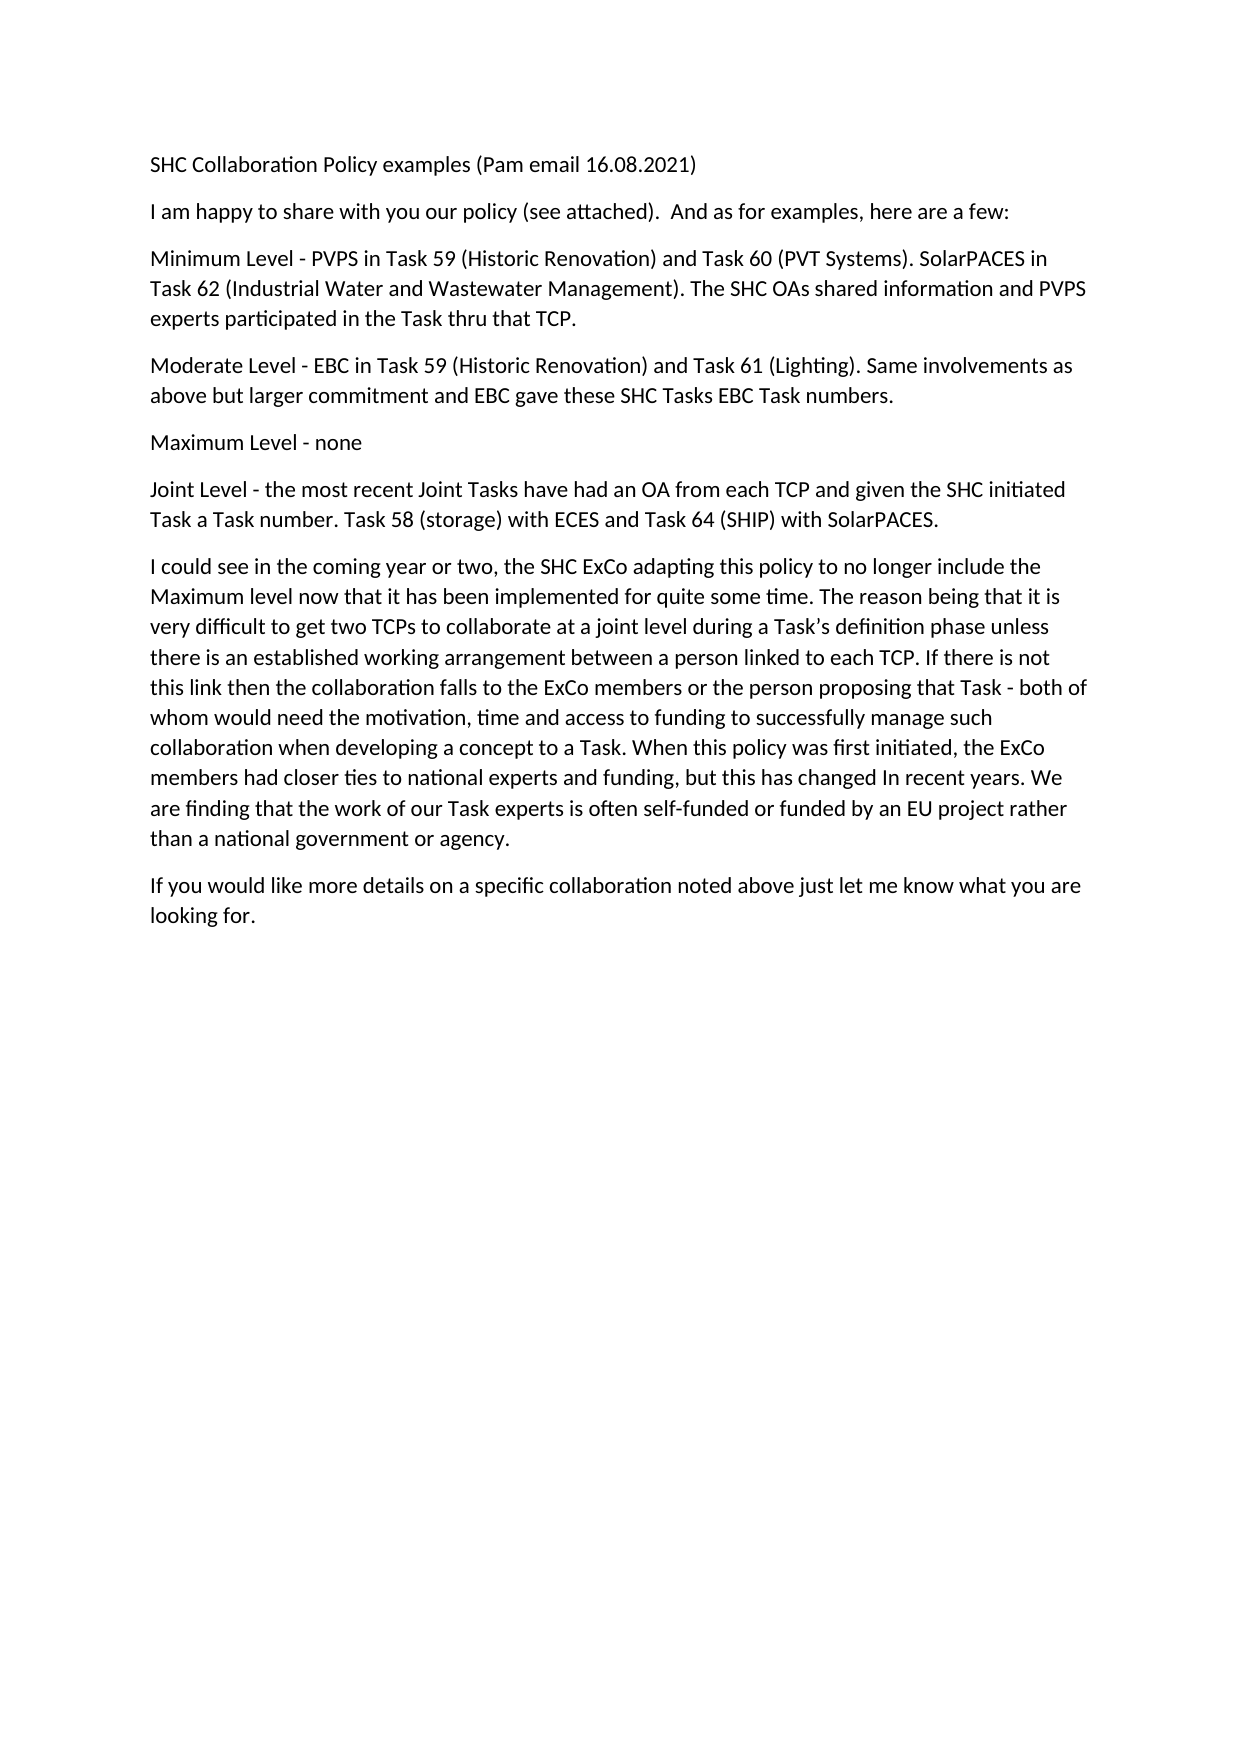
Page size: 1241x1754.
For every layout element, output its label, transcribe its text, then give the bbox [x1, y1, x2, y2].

text SHC Collaboration Policy examples (Pam email 16.08.2021) [150, 150, 1090, 178]
text I am happy to share with you our policy (see attached). And as for examples, here are a few: [150, 197, 1090, 225]
text If you would like more details on a specific collaboration noted above just let me know what you are looking for. [150, 871, 1090, 929]
text I could see in the coming year or two, the SHC ExCo adapting this policy to no longer include the Maximum level now that it has been implemented for quite some time. The reason being that it is very difficult to get two TCPs to collaborate at a joint level during a Task’s definition phase unless there is an established working arrangement between a person linked to each TCP. If there is not this link then the collaboration falls to the ExCo members or the person proposing that Task - both of whom would need the motivation, time and access to funding to successfully manage such collaboration when developing a concept to a Task. When this policy was first initiated, the ExCo members had closer ties to national experts and funding, but this has changed In recent years. We are finding that the work of our Task experts is often self-funded or funded by an EU project rather than a national government or agency. [150, 552, 1090, 852]
text Minimum Level - PVPS in Task 59 (Historic Renovation) and Task 60 (PVT Systems). SolarPACES in Task 62 (Industrial Water and Wastewater Management). The SHC OAs shared information and PVPS experts participated in the Task thru that TCP. [150, 244, 1090, 332]
text Joint Level - the most recent Joint Tasks have had an OA from each TCP and given the SHC initiated Task a Task number. Task 58 (storage) with ECES and Task 64 (SHIP) with SolarPACES. [150, 475, 1090, 533]
text Moderate Level - EBC in Task 59 (Historic Renovation) and Task 61 (Lighting). Same involvements as above but larger commitment and EBC gave these SHC Tasks EBC Task numbers. [150, 351, 1090, 409]
text Maximum Level - none [150, 428, 1090, 456]
